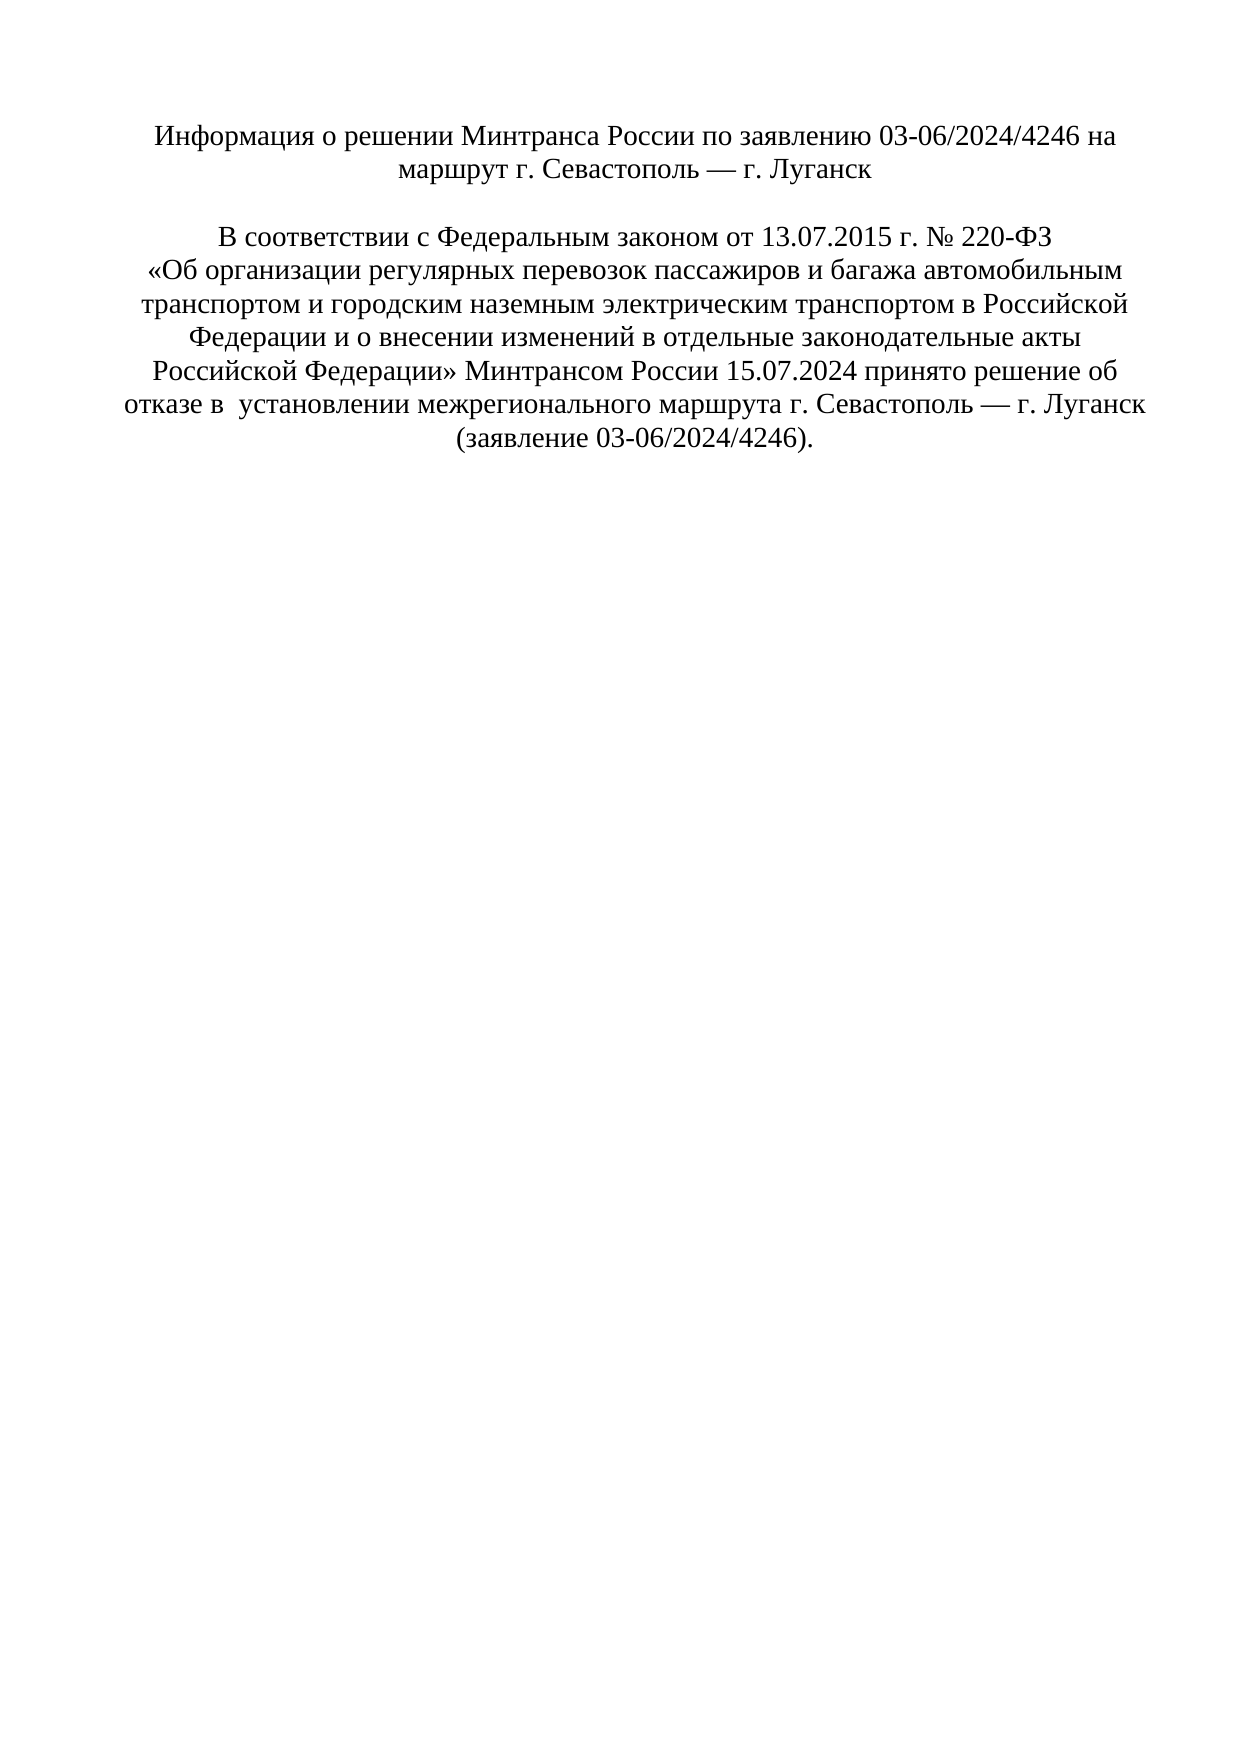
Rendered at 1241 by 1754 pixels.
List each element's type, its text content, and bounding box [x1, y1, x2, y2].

text Информация о решении Минтранса России по заявлению 03-06/2024/4246 на маршрут г. Севастополь — г. Луганск [118, 118, 1152, 185]
text В соответствии с Федеральным законом от 13.07.2015 г. № 220-ФЗ «Об организации регулярных перевозок пассажиров и багажа автомобильным транспортом и городским наземным электрическим транспортом в Российской Федерации и о внесении изменений в отдельные законодательные акты Российской Федерации» Минтрансом России 15.07.2024 принято решение об отказе в установлении межрегионального маршрута г. Севастополь — г. Луганск (заявление 03-06/2024/4246). [118, 219, 1152, 453]
